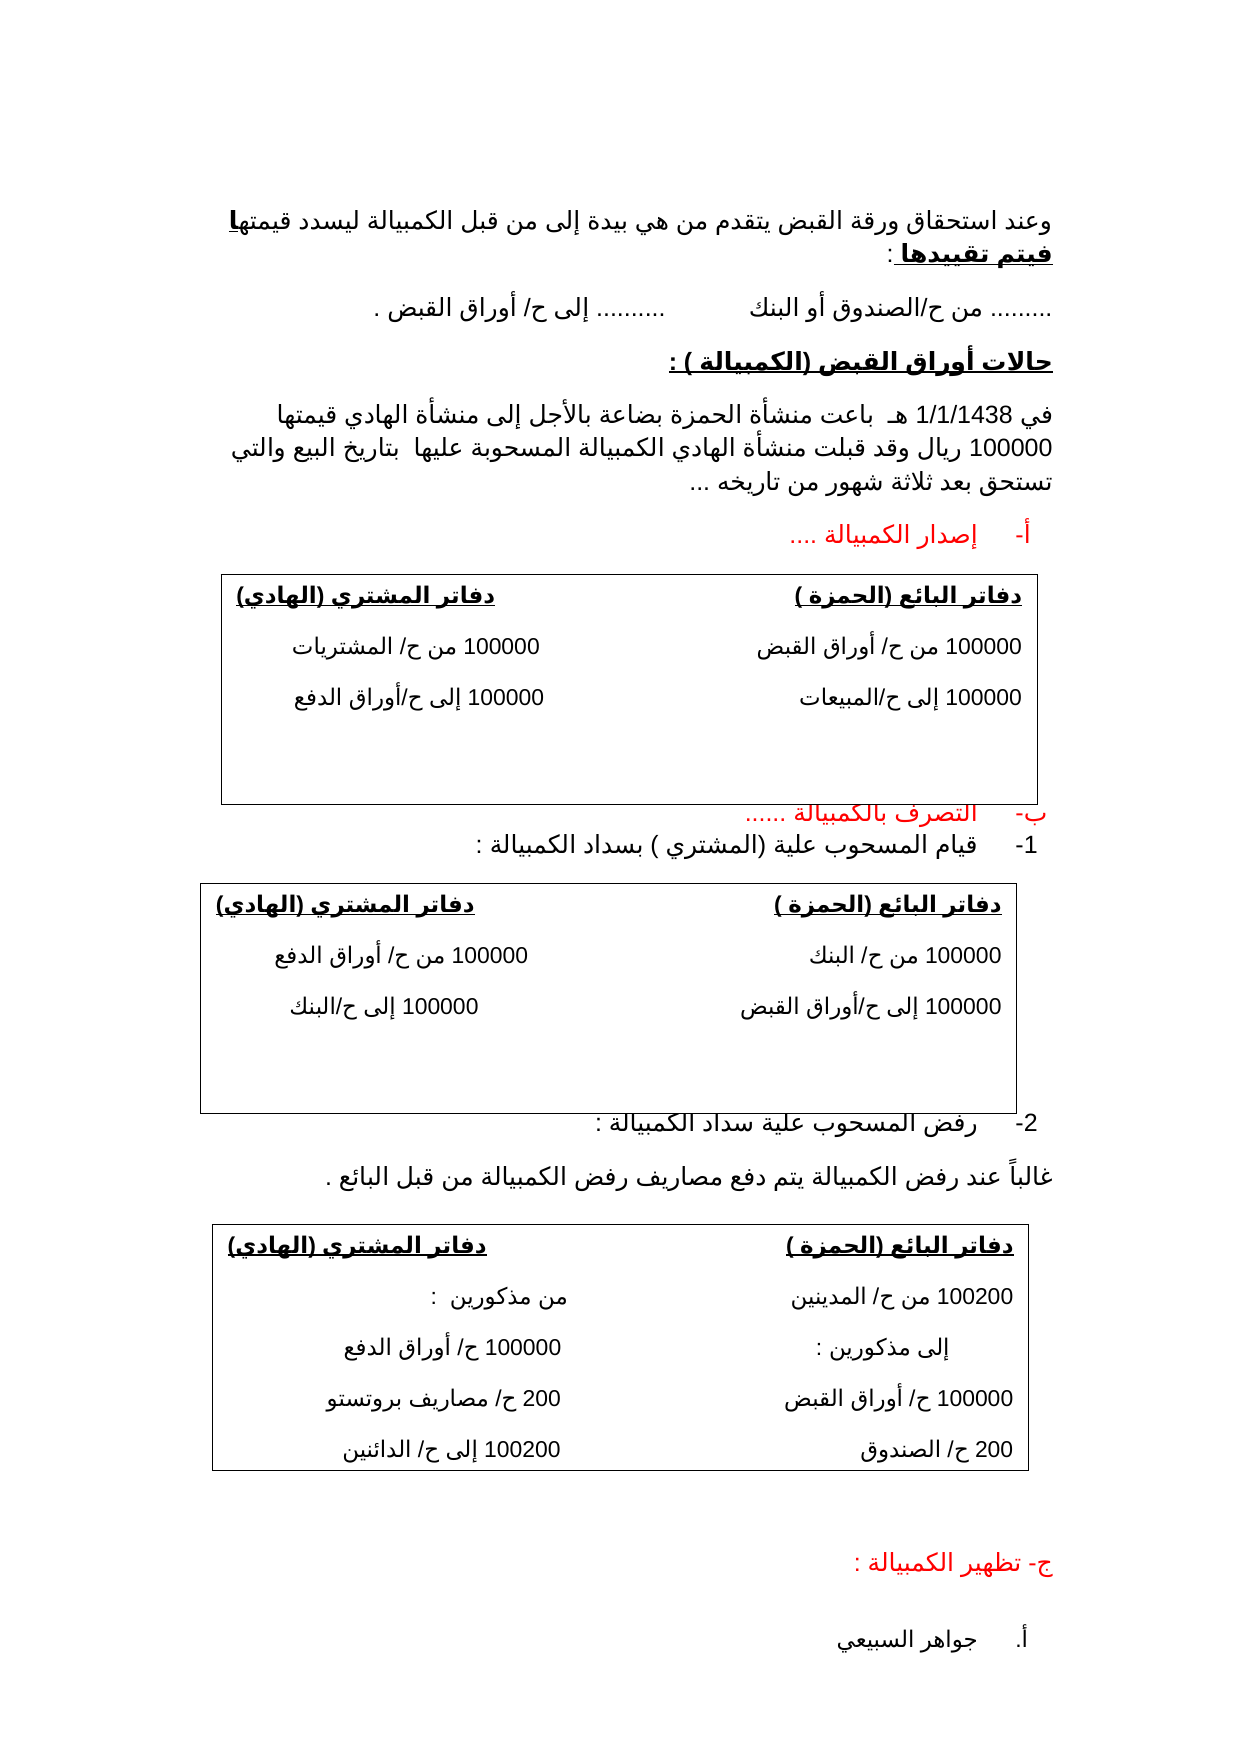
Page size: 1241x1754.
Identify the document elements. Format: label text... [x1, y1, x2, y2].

list قيام المسحوب علية (المشتري ) بسداد الكمبيالة : [187, 831, 1015, 859]
list رفض المسحوب علية سداد الكمبيالة : [187, 1108, 904, 1136]
list التصرف بالكمبيالة ...... [187, 797, 966, 826]
list إصدار الكمبيالة .... [187, 520, 1015, 549]
text ج- تظهير الكمبيالة : [187, 1548, 1053, 1576]
list التصرف بالكمبيالة ...... [926, 805, 1015, 826]
text غالباً عند رفض الكمبيالة يتم دفع مصاريف رفض الكمبيالة من قبل البائع . [187, 1162, 1053, 1190]
text وعند استحقاق ورقة القبض يتقدم من هي بيدة إلى من قبل الكمبيالة ليسدد قيمتها فيتم تقييدها : [187, 206, 1053, 268]
text ......... من ح/الصندوق أو البنك .......... إلى ح/ أوراق القبض . [187, 293, 1053, 321]
text حالات أوراق القبض (الكمبيالة ) : [187, 347, 1053, 375]
text في 1/1/1438 هـ باعت منشأة الحمزة بضاعة بالأجل إلى منشأة الهادي قيمتها 100000 ريال وقد قبلت منشأة الهادي الكمبيالة المسحوبة عليها بتاريخ البيع والتي تستحق بعد ثلاثة شهور من تاريخه ... [187, 400, 1053, 495]
list رفض المسحوب علية سداد الكمبيالة : [842, 1114, 1015, 1136]
